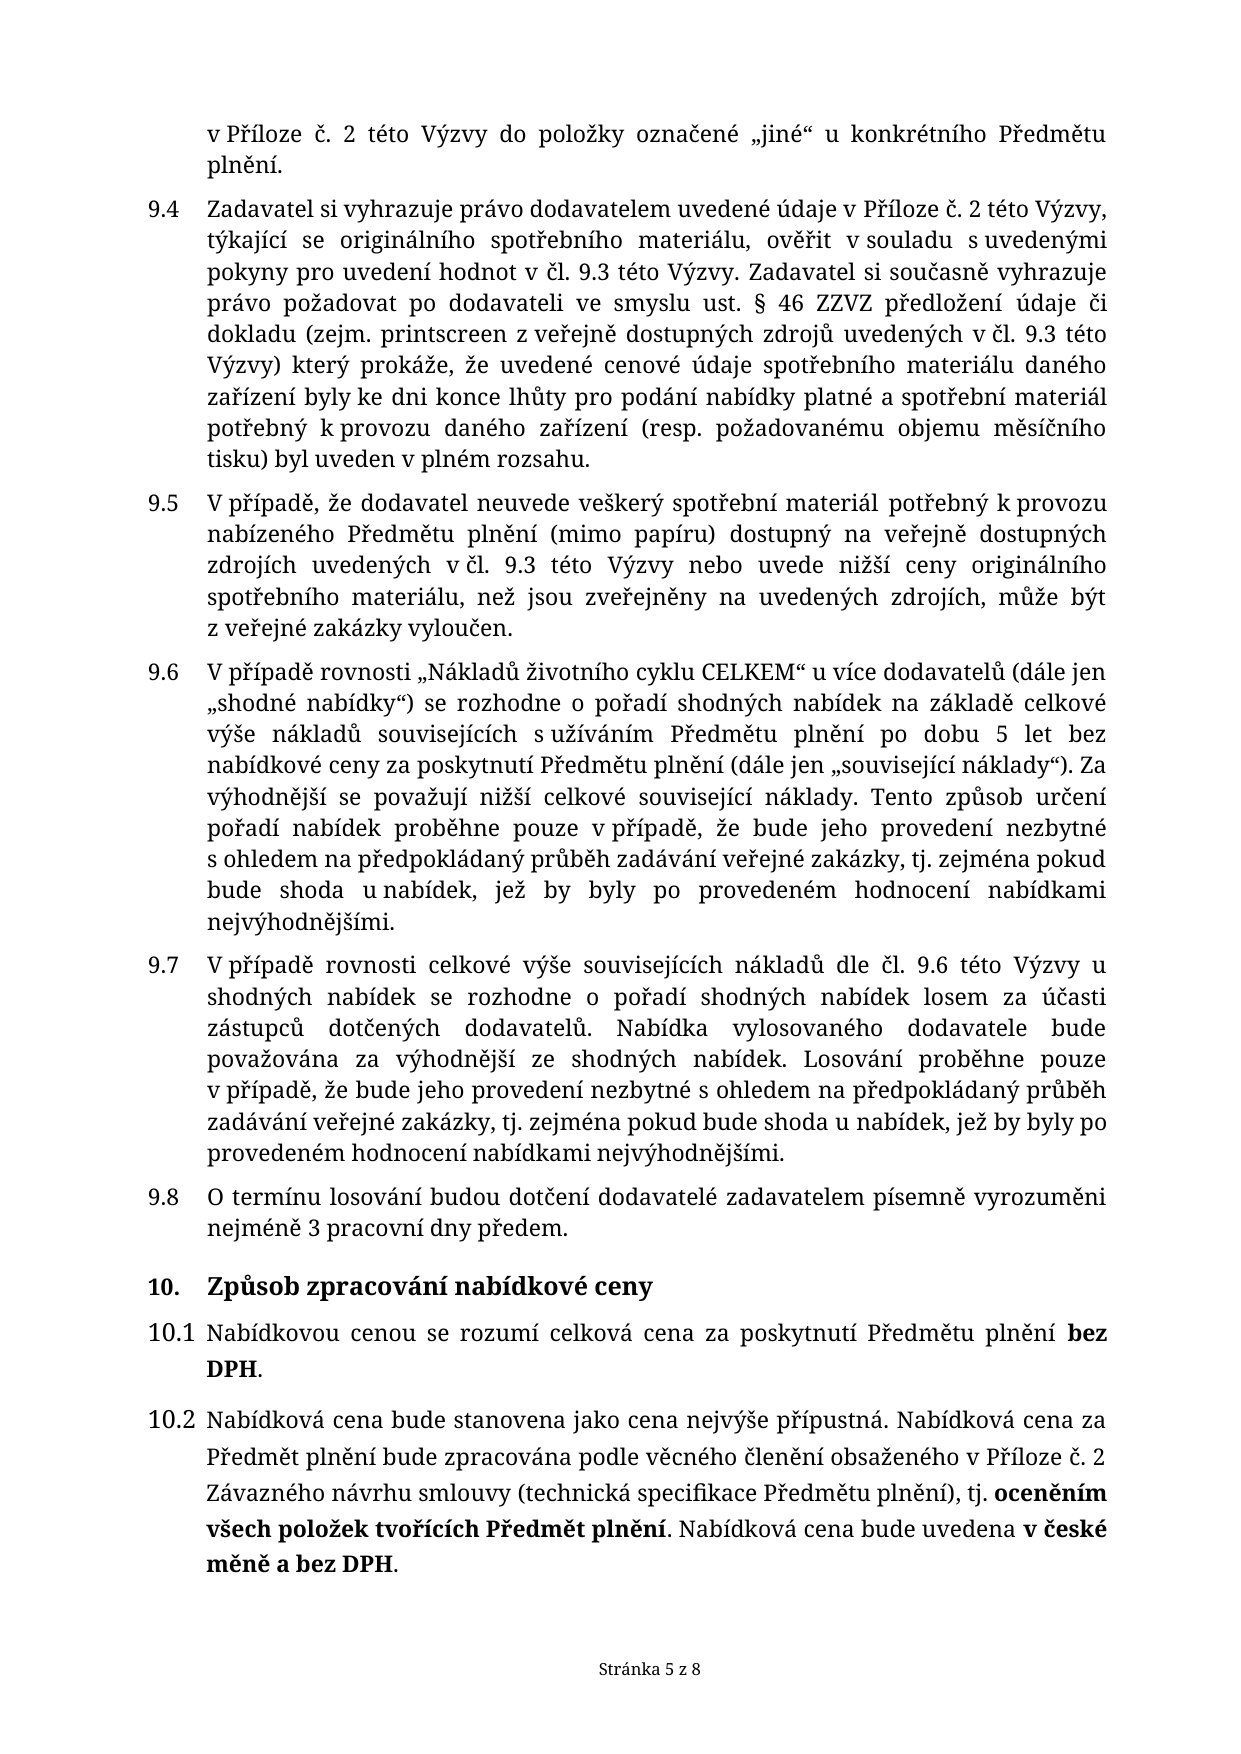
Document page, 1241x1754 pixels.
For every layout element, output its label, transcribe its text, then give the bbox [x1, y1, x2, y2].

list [148, 118, 1107, 181]
list Nabídkovou cenou se rozumí celková cena za poskytnutí Předmětu plnění bez DPH. [148, 1315, 1107, 1385]
list V případě, že dodavatel neuvede veškerý spotřební materiál potřebný k provozu nabízeného Předmětu plnění (mimo papíru) dostupný na veřejně dostupných zdrojích uvedených v čl. 9.3 této Výzvy nebo uvede nižší ceny originálního spotřebního materiálu, než jsou zveřejněny na uvedených zdrojích, může být z veřejné zakázky vyloučen. [148, 487, 1107, 643]
subtitle Způsob zpracování nabídkové ceny [148, 1268, 1107, 1302]
list V případě rovnosti „Nákladů životního cyklu CELKEM“ u více dodavatelů (dále jen „shodné nabídky“) se rozhodne o pořadí shodných nabídek na základě celkové výše nákladů souvisejících s užíváním Předmětu plnění po dobu 5 let bez nabídkové ceny za poskytnutí Předmětu plnění (dále jen „související náklady“). Za výhodnější se považují nižší celkové související náklady. Tento způsob určení pořadí nabídek proběhne pouze v případě, že bude jeho provedení nezbytné s ohledem na předpokládaný průběh zadávání veřejné zakázky, tj. zejména pokud bude shoda u nabídek, jež by byly po provedeném hodnocení nabídkami nejvýhodnějšími. [148, 656, 1107, 937]
list O termínu losování budou dotčení dodavatelé zadavatelem písemně vyrozuměni nejméně 3 pracovní dny předem. [148, 1181, 1107, 1243]
list Nabídková cena bude stanovena jako cena nejvýše přípustná. Nabídková cena za Předmět plnění bude zpracována podle věcného členění obsaženého v Příloze č. 2 Závazného návrhu smlouvy (technická specifikace Předmětu plnění), tj. oceněním všech položek tvořících Předmět plnění. Nabídková cena bude uvedena v české měně a bez DPH. [148, 1402, 1107, 1580]
list V případě rovnosti celkové výše souvisejících nákladů dle čl. 9.6 této Výzvy u shodných nabídek se rozhodne o pořadí shodných nabídek losem za účasti zástupců dotčených dodavatelů. Nabídka vylosovaného dodavatele bude považována za výhodnější ze shodných nabídek. Losování proběhne pouze v případě, že bude jeho provedení nezbytné s ohledem na předpokládaný průběh zadávání veřejné zakázky, tj. zejména pokud bude shoda u nabídek, jež by byly po provedeném hodnocení nabídkami nejvýhodnějšími. [148, 949, 1107, 1168]
list Zadavatel si vyhrazuje právo dodavatelem uvedené údaje v Příloze č. 2 této Výzvy, týkající se originálního spotřebního materiálu, ověřit v souladu s uvedenými pokyny pro uvedení hodnot v čl. 9.3 této Výzvy. Zadavatel si současně vyhrazuje právo požadovat po dodavateli ve smyslu ust. § 46 ZZVZ předložení údaje či dokladu (zejm. printscreen z veřejně dostupných zdrojů uvedených v čl. 9.3 této Výzvy) který prokáže, že uvedené cenové údaje spotřebního materiálu daného zařízení byly ke dni konce lhůty pro podání nabídky platné a spotřební materiál potřebný k provozu daného zařízení (resp. požadovanému objemu měsíčního tisku) byl uveden v plném rozsahu. [148, 193, 1107, 474]
